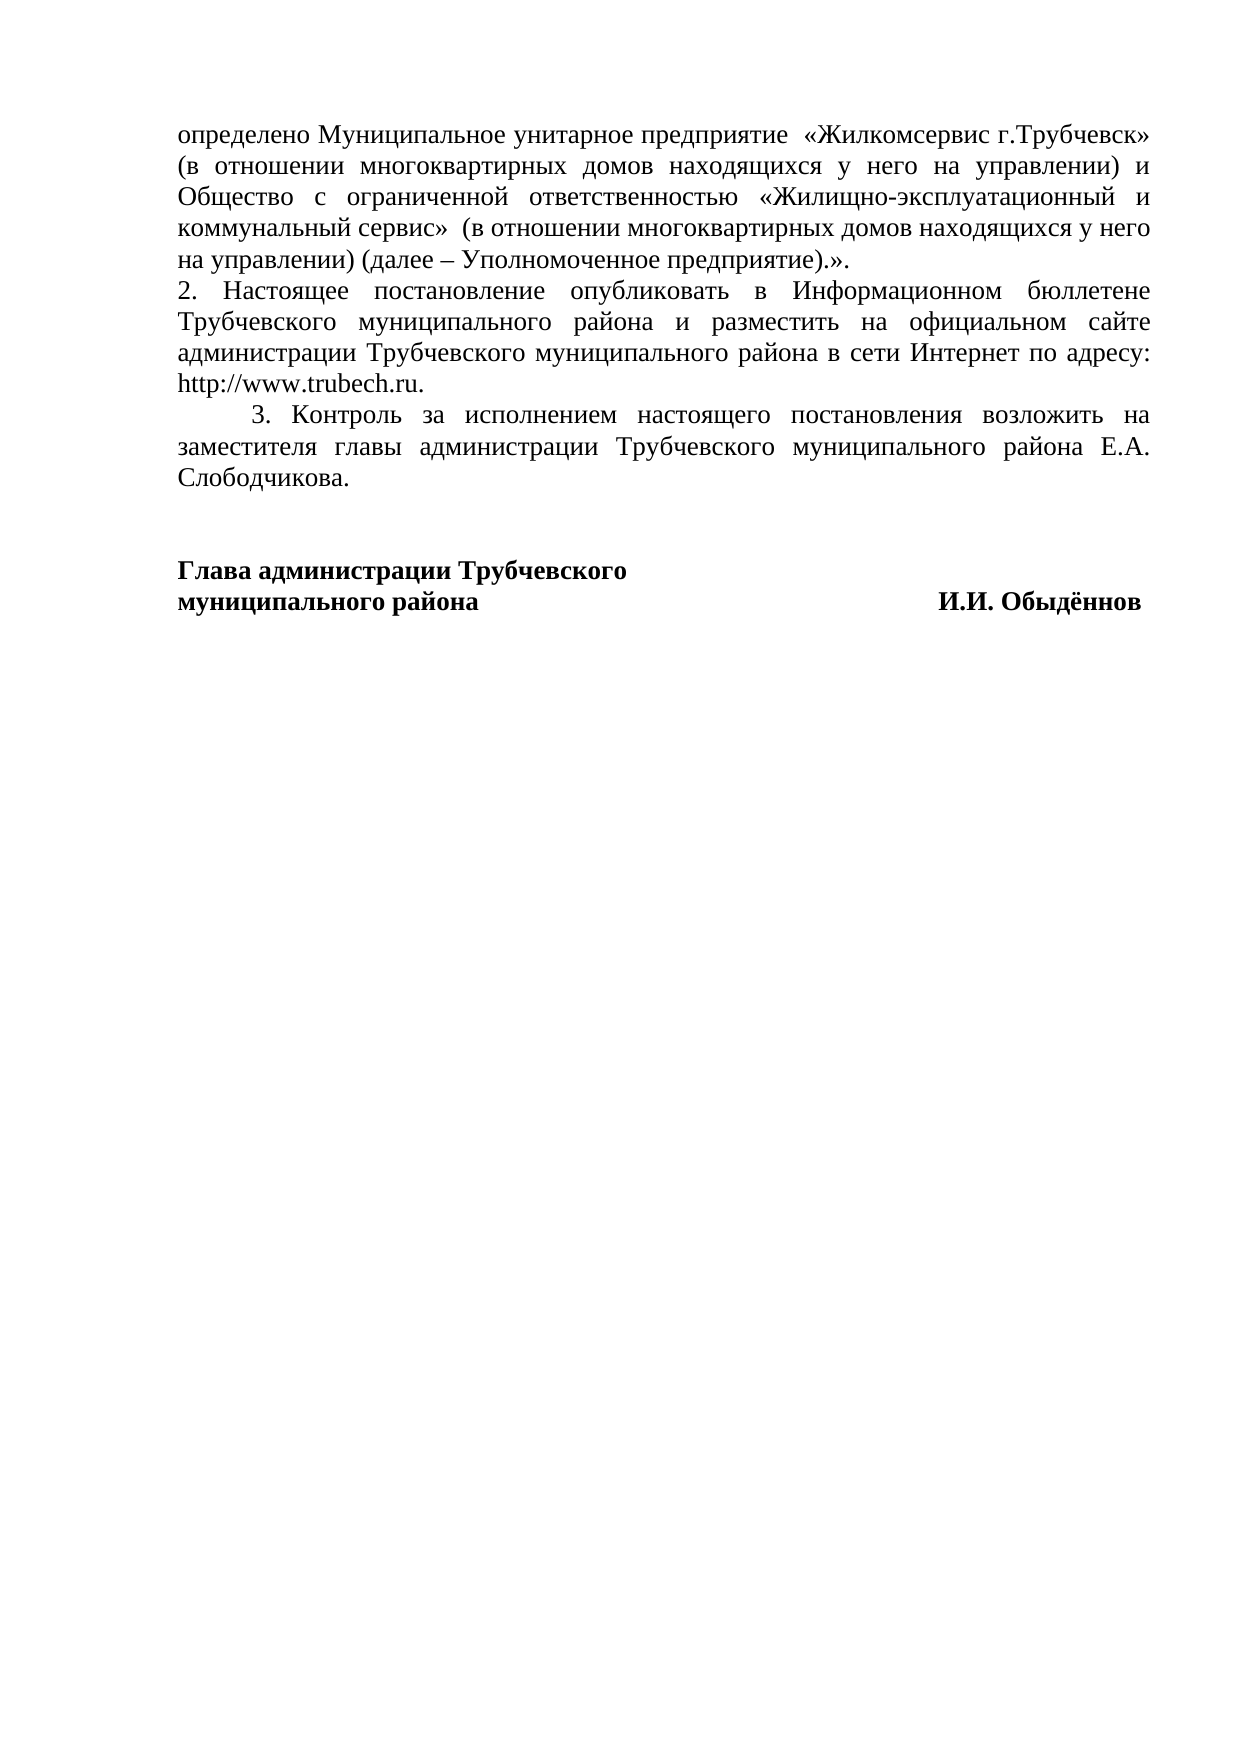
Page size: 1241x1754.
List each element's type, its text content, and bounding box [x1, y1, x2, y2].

title 3. Контроль за исполнением настоящего постановления возложить на заместителя главы администрации Трубчевского муниципального района Е.А. Слободчикова. [177, 398, 1152, 492]
text муниципального района И.И. Обыдённов [177, 585, 1146, 616]
text 2. Настоящее постановление опубликовать в Информационном бюллетене Трубчевского муниципального района и разместить на официальном сайте администрации Трубчевского муниципального района в сети Интернет по адресу: http://www.trubech.ru. [177, 274, 1152, 398]
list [177, 118, 1152, 274]
text Глава администрации Трубчевского [177, 554, 1146, 585]
